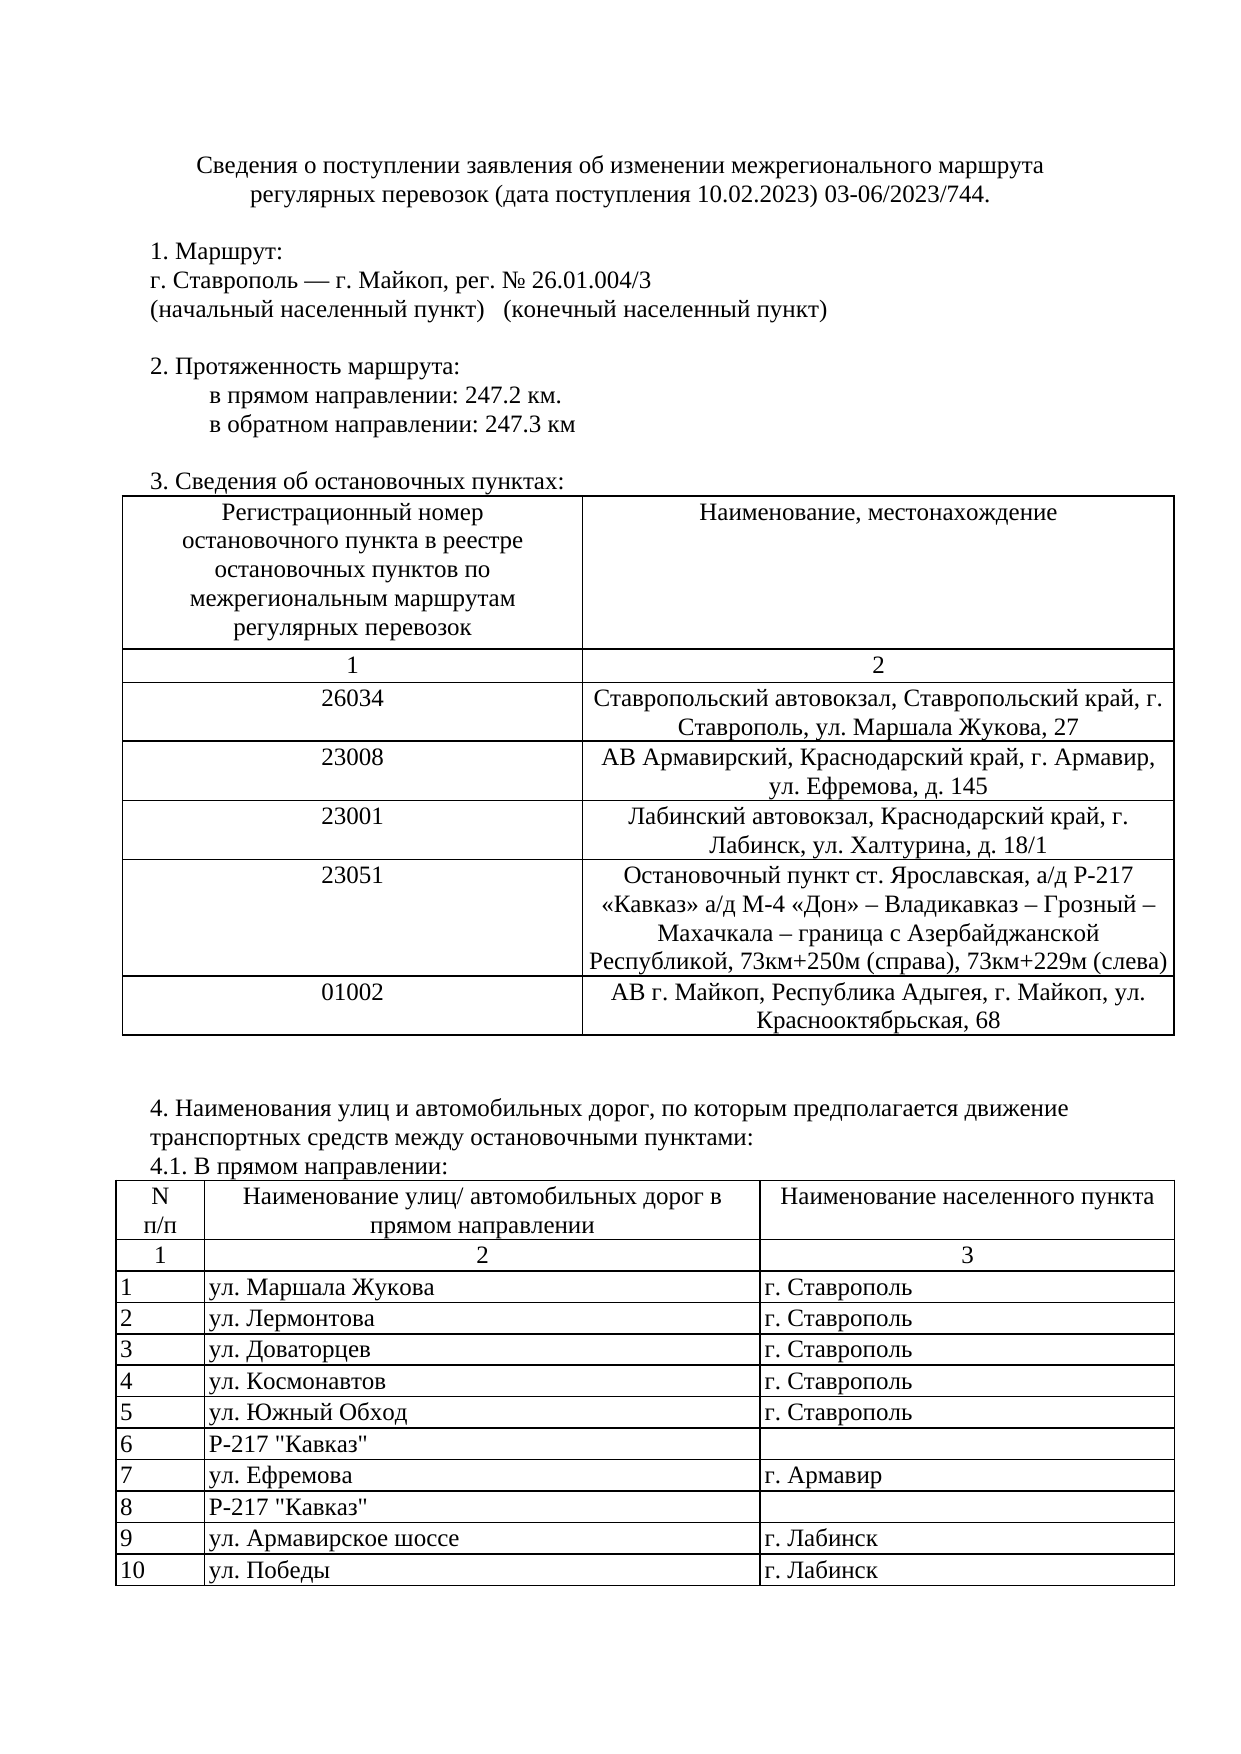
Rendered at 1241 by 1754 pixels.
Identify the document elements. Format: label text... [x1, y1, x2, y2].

table_cell [761, 1429, 1174, 1459]
table_cell 2 [583, 650, 1173, 681]
table_header N п/п [117, 1181, 204, 1238]
table_cell ул. Маршала Жукова [205, 1272, 759, 1301]
table_cell [761, 1492, 1174, 1522]
table_cell ул. Победы [205, 1555, 759, 1584]
text 4.1. В прямом направлении: [150, 1151, 1090, 1179]
table_cell 4 [117, 1366, 204, 1396]
table_cell 10 [117, 1555, 204, 1584]
text 1. Маршрут: [150, 236, 1090, 265]
table_cell 3 [761, 1240, 1174, 1270]
table_cell АВ Армавирский, Краснодарский край, г. Армавир, ул. Ефремова, д. 145 [583, 742, 1173, 799]
text 2. Протяженность маршрута: [150, 351, 1090, 380]
table_cell 26034 [123, 683, 582, 740]
table_cell 1 [117, 1240, 204, 1270]
table_header Регистрационный номер остановочного пункта в реестре остановочных пунктов по межрегиональным маршрутам регулярных перевозок [123, 497, 582, 648]
table_cell Лабинский автовокзал, Краснодарский край, г. Лабинск, ул. Халтурина, д. 18/1 [583, 801, 1173, 858]
table_cell 2 [205, 1240, 759, 1270]
text в обратном направлении: 247.3 км [150, 409, 1090, 437]
table_cell г. Армавир [761, 1460, 1174, 1490]
table_cell Р-217 "Кавказ" [205, 1492, 759, 1522]
table_cell 1 [117, 1272, 204, 1301]
table_cell г. Лабинск [761, 1555, 1174, 1584]
text 4. Наименования улиц и автомобильных дорог, по которым предполагается движение транспортных средств между остановочными пунктами: [150, 1093, 1090, 1151]
table_cell 01002 [123, 977, 582, 1034]
table_cell 2 [117, 1303, 204, 1333]
table_cell 6 [117, 1429, 204, 1459]
text (начальный населенный пункт) (конечный населенный пункт) [150, 294, 1090, 322]
text г. Ставрополь — г. Майкоп, рег. № 26.01.004/3 [150, 265, 1090, 294]
table_cell ул. Ефремова [205, 1460, 759, 1490]
text в прямом направлении: 247.2 км. [150, 380, 1090, 409]
table_cell 8 [117, 1492, 204, 1522]
table_cell г. Ставрополь [761, 1303, 1174, 1333]
table_cell Р-217 "Кавказ" [205, 1429, 759, 1459]
text Сведения о поступлении заявления об изменении межрегионального маршрута регулярных перевозок (дата поступления 10.02.2023) 03-06/2023/744. [150, 150, 1090, 207]
table_cell ул. Доваторцев [205, 1335, 759, 1364]
text 3. Сведения об остановочных пунктах: [150, 466, 1090, 495]
table_cell 5 [117, 1397, 204, 1427]
table_header Наименование улиц/ автомобильных дорог в прямом направлении [205, 1181, 759, 1238]
table_cell АВ г. Майкоп, Республика Адыгея, г. Майкоп, ул. Краснооктябрьская, 68 [583, 977, 1173, 1034]
table_cell 23051 [123, 860, 582, 975]
table_cell 23008 [123, 742, 582, 799]
table_cell 23001 [123, 801, 582, 858]
table_cell 1 [123, 650, 582, 681]
table_header Наименование населенного пункта [761, 1181, 1174, 1238]
table_cell г. Ставрополь [761, 1335, 1174, 1364]
table_cell ул. Южный Обход [205, 1397, 759, 1427]
table_cell 7 [117, 1460, 204, 1490]
table_cell 9 [117, 1523, 204, 1553]
table_cell ул. Армавирское шоссе [205, 1523, 759, 1553]
table_cell Остановочный пункт ст. Ярославская, а/д Р-217 «Кавказ» а/д М-4 «Дон» – Владикавказ – Грозный – Махачкала – граница с Азербайджанской Республикой, 73км+250м (справа), 73км+229м (слева) [583, 860, 1173, 975]
table_cell г. Лабинск [761, 1523, 1174, 1553]
table_cell 3 [117, 1335, 204, 1364]
table_cell ул. Космонавтов [205, 1366, 759, 1396]
table_header Наименование, местонахождение [583, 497, 1173, 648]
table_cell ул. Лермонтова [205, 1303, 759, 1333]
table_cell г. Ставрополь [761, 1397, 1174, 1427]
table_cell г. Ставрополь [761, 1272, 1174, 1301]
table_cell Ставропольский автовокзал, Ставропольский край, г. Ставрополь, ул. Маршала Жукова, 27 [583, 683, 1173, 740]
table_cell г. Ставрополь [761, 1366, 1174, 1396]
